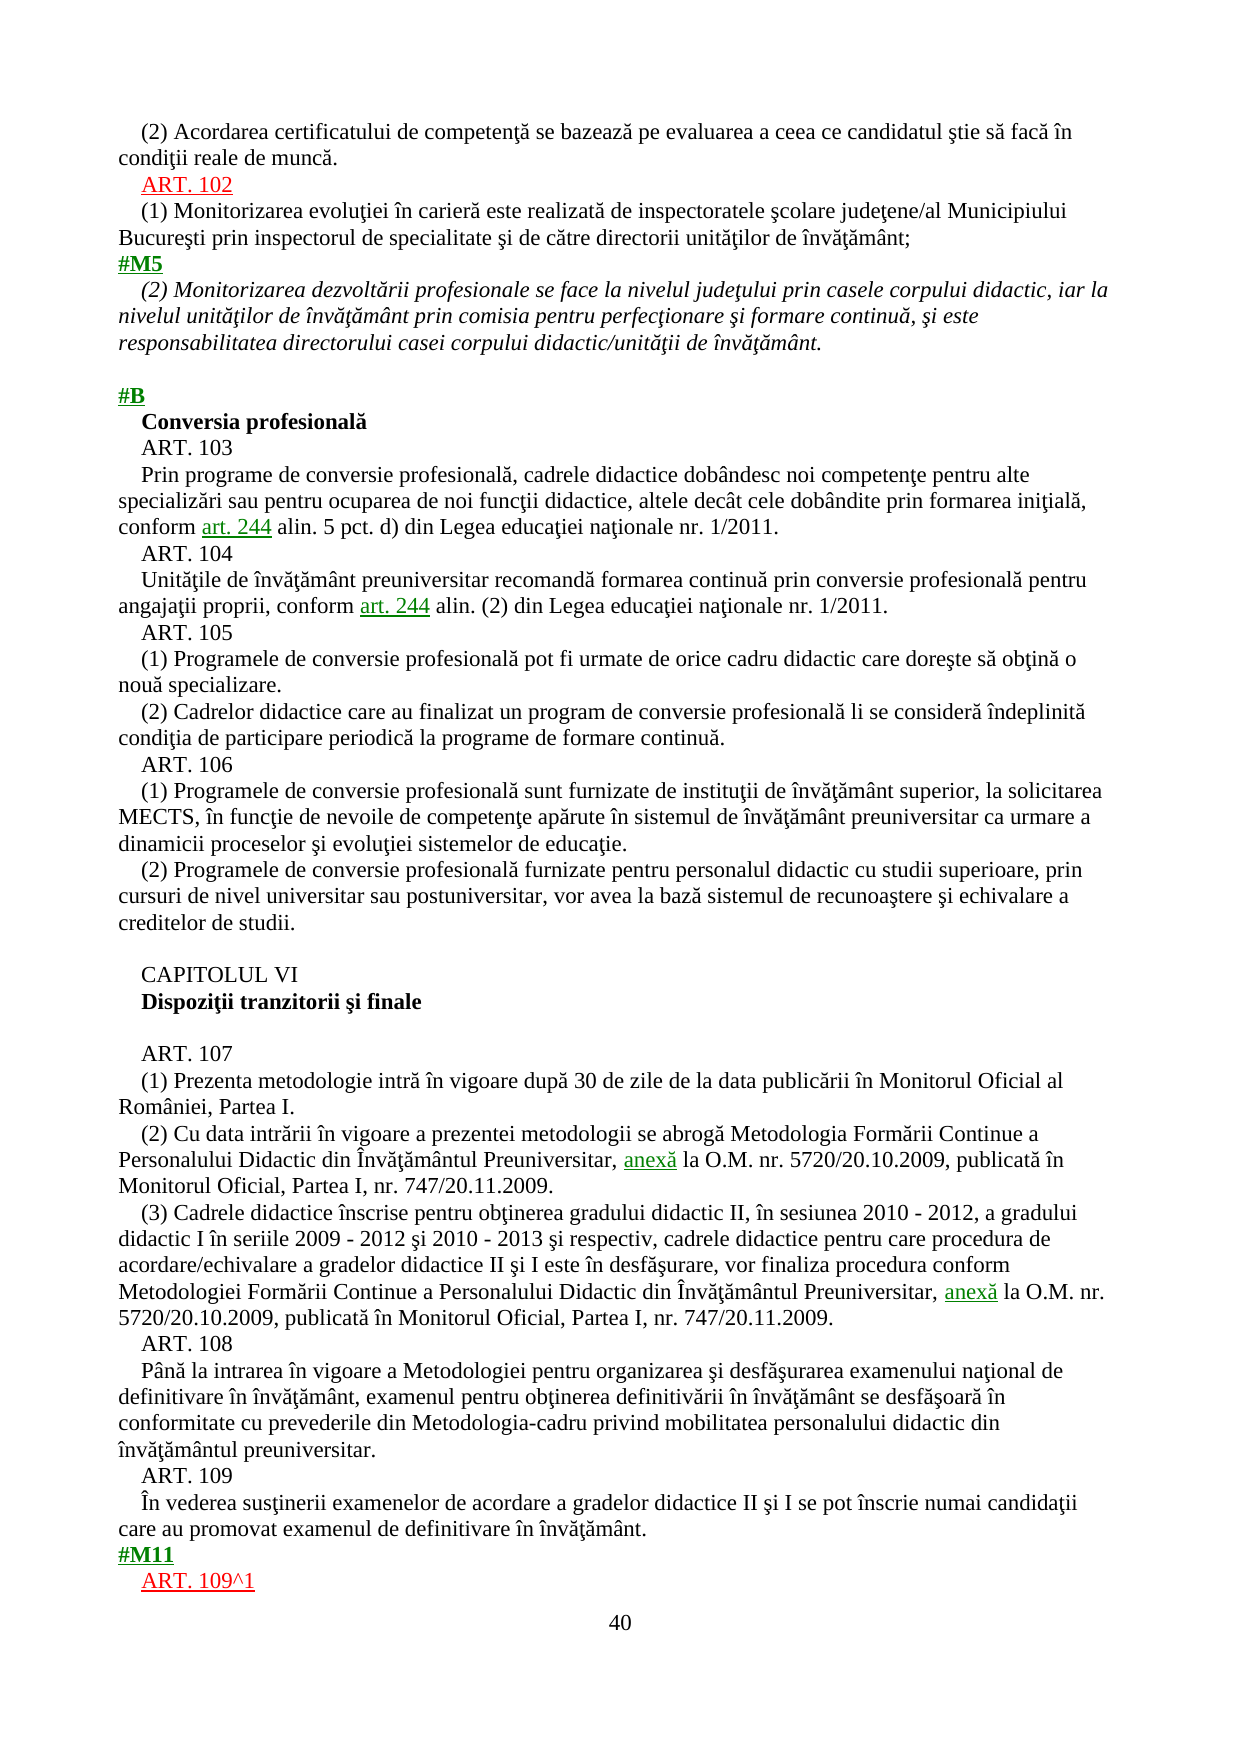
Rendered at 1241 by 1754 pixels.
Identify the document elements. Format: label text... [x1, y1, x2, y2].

text #M11 [118, 1541, 1122, 1568]
text ART. 109 [118, 1462, 1122, 1488]
text (2) Cu data intrării în vigoare a prezentei metodologii se abrogă Metodologia Formării Continue a Personalului Didactic din Învăţământul Preuniversitar, anexă la O.M. nr. 5720/20.10.2009, publicată în Monitorul Oficial, Partea I, nr. 747/20.11.2009. [118, 1119, 1122, 1199]
text #M5 [118, 250, 1122, 276]
text ART. 102 [118, 171, 1122, 197]
text (1) Programele de conversie profesională pot fi urmate de orice cadru didactic care doreşte să obţină o nouă specializare. [118, 645, 1122, 698]
text (1) Monitorizarea evoluţiei în carieră este realizată de inspectoratele şcolare judeţene/al Municipiului Bucureşti prin inspectorul de specialitate şi de către directorii unităţilor de învăţământ; [118, 197, 1122, 250]
text (3) Cadrele didactice înscrise pentru obţinerea gradului didactic II, în sesiunea 2010 - 2012, a gradului didactic I în seriile 2009 - 2012 şi 2010 - 2013 şi respectiv, cadrele didactice pentru care procedura de acordare/echivalare a gradelor didactice II şi I este în desfăşurare, vor finaliza procedura conform Metodologiei Formării Continue a Personalului Didactic din Învăţământul Preuniversitar, anexă la O.M. nr. 5720/20.10.2009, publicată în Monitorul Oficial, Partea I, nr. 747/20.11.2009. [118, 1199, 1122, 1330]
text Prin programe de conversie profesională, cadrele didactice dobândesc noi competenţe pentru alte specializări sau pentru ocuparea de noi funcţii didactice, altele decât cele dobândite prin formarea iniţială, conform art. 244 alin. 5 pct. d) din Legea educaţiei naţionale nr. 1/2011. [118, 461, 1122, 540]
text ART. 107 [118, 1041, 1122, 1067]
text (2) Monitorizarea dezvoltării profesionale se face la nivelul judeţului prin casele corpului didactic, iar la nivelul unităţilor de învăţământ prin comisia pentru perfecţionare şi formare continuă, şi este responsabilitatea directorului casei corpului didactic/unităţii de învăţământ. [118, 276, 1122, 355]
text În vederea susţinerii examenelor de acordare a gradelor didactice II şi I se pot înscrie numai candidaţii care au promovat examenul de definitivare în învăţământ. [118, 1488, 1122, 1541]
text ART. 108 [118, 1330, 1122, 1357]
text ART. 103 [118, 434, 1122, 461]
text ART. 106 [118, 751, 1122, 777]
text Conversia profesională [118, 408, 1122, 434]
text (2) Acordarea certificatului de competenţă se bazează pe evaluarea a ceea ce candidatul ştie să facă în condiţii reale de muncă. [118, 118, 1122, 171]
text (1) Prezenta metodologie intră în vigoare după 30 de zile de la data publicării în Monitorul Oficial al României, Partea I. [118, 1067, 1122, 1119]
text Până la intrarea în vigoare a Metodologiei pentru organizarea şi desfăşurarea examenului naţional de definitivare în învăţământ, examenul pentru obţinerea definitivării în învăţământ se desfăşoară în conformitate cu prevederile din Metodologia-cadru privind mobilitatea personalului didactic din învăţământul preuniversitar. [118, 1357, 1122, 1462]
text ART. 104 [118, 540, 1122, 566]
text (2) Programele de conversie profesională furnizate pentru personalul didactic cu studii superioare, prin cursuri de nivel universitar sau postuniversitar, vor avea la bază sistemul de recunoaştere şi echivalare a creditelor de studii. [118, 856, 1122, 935]
text ART. 109^1 [118, 1568, 1122, 1594]
text (1) Programele de conversie profesională sunt furnizate de instituţii de învăţământ superior, la solicitarea MECTS, în funcţie de nevoile de competenţe apărute în sistemul de învăţământ preuniversitar ca urmare a dinamicii proceselor şi evoluţiei sistemelor de educaţie. [118, 777, 1122, 856]
text ART. 105 [118, 619, 1122, 645]
text #B [118, 382, 1122, 408]
text Dispoziţii tranzitorii şi finale [118, 988, 1122, 1014]
text Unităţile de învăţământ preuniversitar recomandă formarea continuă prin conversie profesională pentru angajaţii proprii, conform art. 244 alin. (2) din Legea educaţiei naţionale nr. 1/2011. [118, 566, 1122, 619]
text CAPITOLUL VI [118, 961, 1122, 988]
text (2) Cadrelor didactice care au finalizat un program de conversie profesională li se consideră îndeplinită condiţia de participare periodică la programe de formare continuă. [118, 698, 1122, 751]
